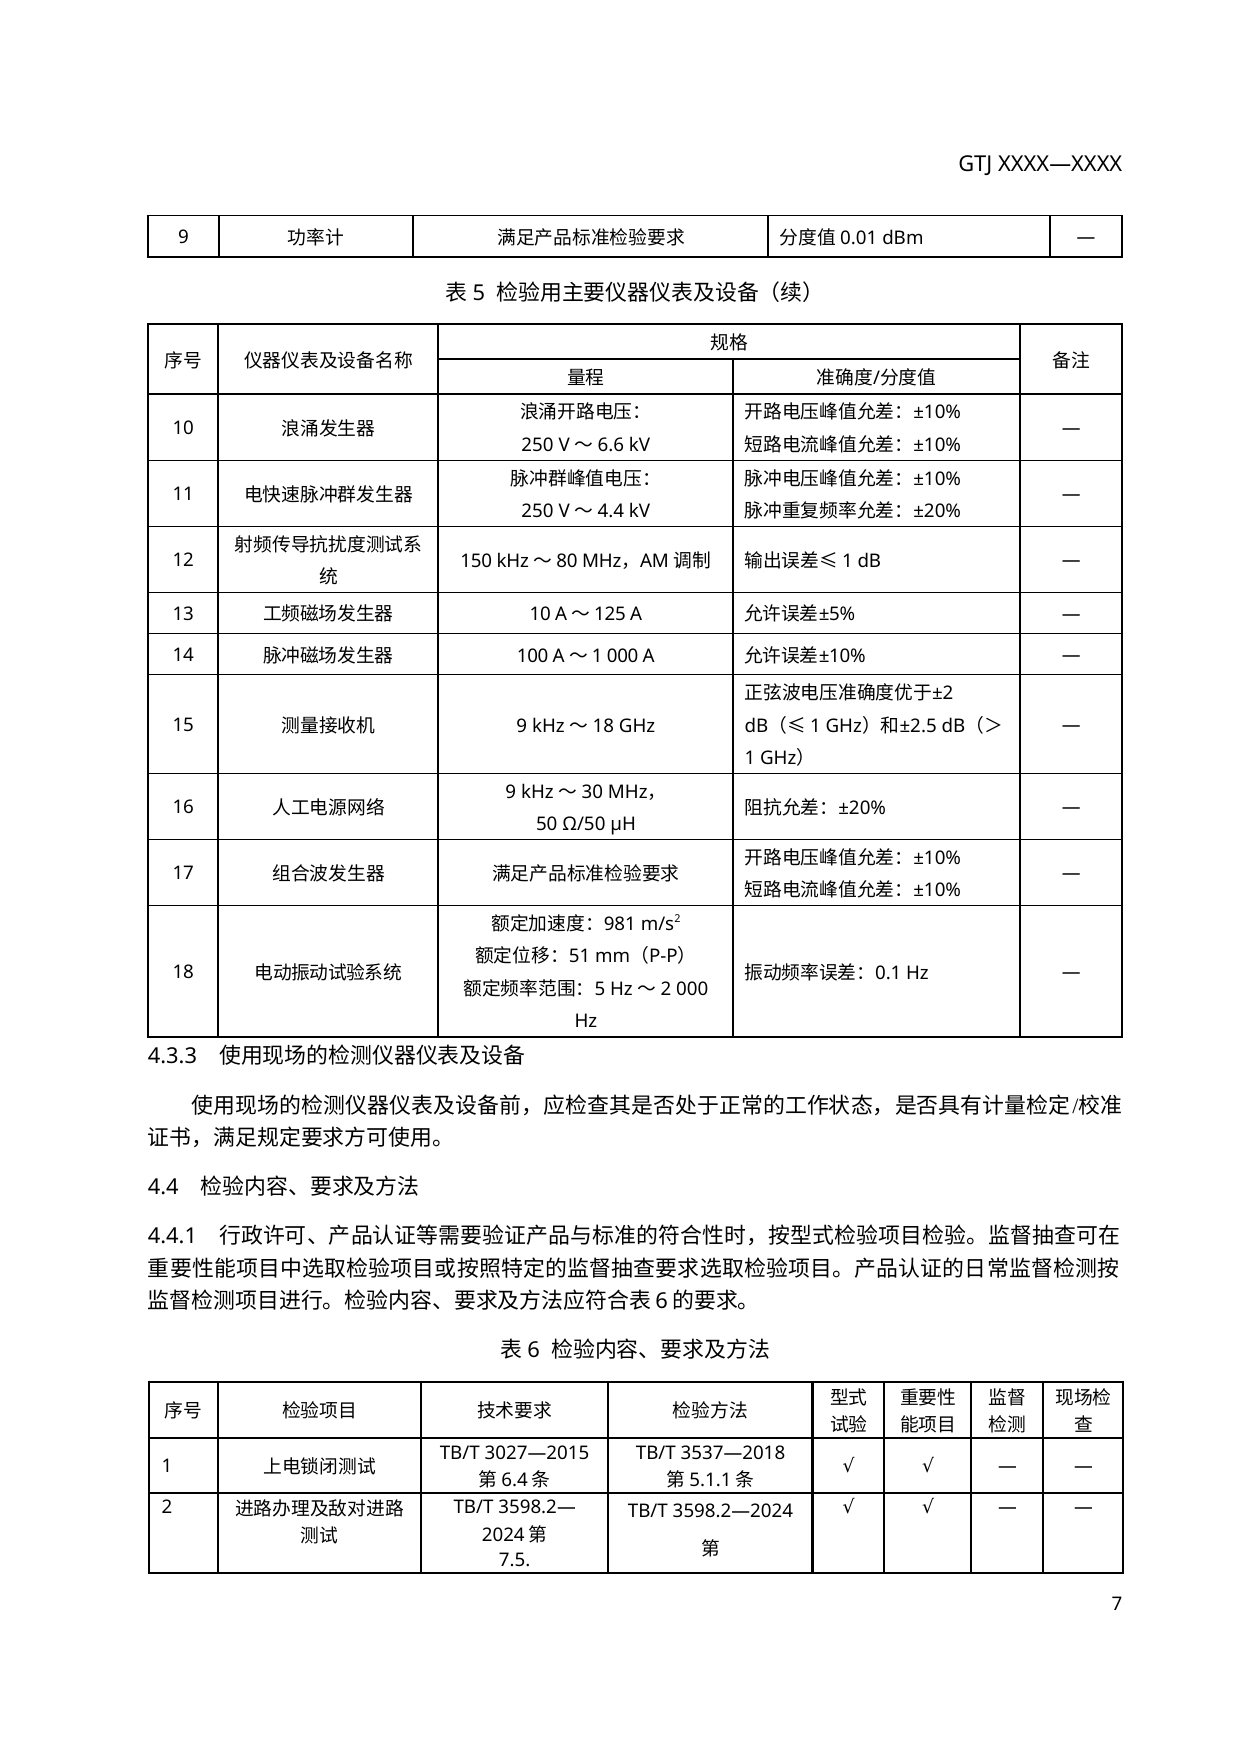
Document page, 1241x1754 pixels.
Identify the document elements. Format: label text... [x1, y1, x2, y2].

table_cell √ [814, 1439, 883, 1492]
table_cell 分度值 0.01 dBm [769, 216, 1049, 256]
table_header 备注 [1021, 325, 1121, 392]
table_cell TB/T 3537—2018 第5.1.1条 [609, 1439, 811, 1492]
table_cell [150, 1439, 217, 1492]
table_cell — [972, 1494, 1042, 1572]
table_cell 组合波发生器 [219, 840, 437, 905]
table_header 规格 [439, 325, 1019, 358]
text 行政许可、产品认证等需要验证产品与标准的符合性时，按型式检验项目检验。监督抽查可在重要性能项目中选取检验项目或按照特定的监督抽查要求选取检验项目。产品认证的日常监督检测按监督检测项目进行。检验内容、要求及方法应符合表6的要求。 [148, 1218, 1122, 1315]
table_cell 满足产品标准检验要求 [414, 216, 767, 256]
table_cell — [1044, 1494, 1122, 1572]
table_cell 准确度/分度值 [734, 360, 1019, 392]
table_cell — [1021, 906, 1121, 1036]
table_header 技术要求 [422, 1383, 607, 1437]
table_cell — [1021, 675, 1121, 773]
table_cell 功率计 [220, 216, 412, 256]
table_cell 脉冲电压峰值允差：±10% 脉冲重复频率允差：±20% [734, 461, 1019, 526]
table_cell 量程 [439, 360, 732, 392]
table_header 现场检查 [1044, 1383, 1122, 1437]
table_cell — [1021, 461, 1121, 526]
table_cell 允许误差±10% [734, 634, 1019, 674]
table_cell 人工电源网络 [219, 774, 437, 839]
table_cell √ [885, 1439, 970, 1492]
table_cell 13 [149, 593, 217, 633]
table_cell 工频磁场发生器 [219, 593, 437, 633]
table_cell 12 [149, 527, 217, 592]
table_cell 9 kHz ～ 30 MHz， 50 Ω/50 μH [439, 774, 732, 839]
text 使用现场的检测仪器仪表及设备 [148, 1038, 1122, 1071]
table_cell √ [885, 1494, 970, 1572]
table_cell 阻抗允差：±20% [734, 774, 1019, 839]
table_cell — [1051, 216, 1121, 256]
table_cell 满足产品标准检验要求 [439, 840, 732, 905]
table_cell 10 [149, 395, 217, 459]
table_header 检验方法 [609, 1383, 811, 1437]
table_cell 17 [149, 840, 217, 905]
table_cell 9 kHz ～ 18 GHz [439, 675, 732, 773]
table_cell — [1021, 774, 1121, 839]
table_cell 11 [149, 461, 217, 526]
table_cell 15 [149, 675, 217, 773]
table_cell — [1021, 840, 1121, 905]
table_header 型式 试验 [814, 1383, 883, 1437]
table_cell √ [814, 1494, 883, 1572]
table_cell — [1021, 593, 1121, 633]
table_cell — [1021, 395, 1121, 459]
table_cell 额定加速度：981 m/s2 额定位移：51 mm（P-P） 额定频率范围：5 Hz ～ 2 000 Hz [439, 906, 732, 1036]
table_cell 开路电压峰值允差：±10% 短路电流峰值允差：±10% [734, 840, 1019, 905]
table_cell — [972, 1439, 1042, 1492]
table_cell 浪涌发生器 [219, 395, 437, 459]
table_cell 9 [149, 216, 218, 256]
table_cell 电动振动试验系统 [219, 906, 437, 1036]
table_cell TB/T 3027—2015 第6.4条 [422, 1439, 607, 1492]
table_cell — [1021, 634, 1121, 674]
table_header 检验项目 [219, 1383, 420, 1437]
table_cell 18 [149, 906, 217, 1036]
table_cell 允许误差±5% [734, 593, 1019, 633]
table_cell 上电锁闭测试 [219, 1439, 420, 1492]
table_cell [609, 1494, 811, 1572]
table_cell 脉冲群峰值电压： 250 V ～ 4.4 kV [439, 461, 732, 526]
text 使用现场的检测仪器仪表及设备前，应检查其是否处于正常的工作状态，是否具有计量检定/校准证书，满足规定要求方可使用。 [148, 1087, 1122, 1152]
table_cell 10 A ～ 125 A [439, 593, 732, 633]
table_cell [422, 1494, 607, 1572]
table_cell 振动频率误差：0.1 Hz [734, 906, 1019, 1036]
table_cell 150 kHz ～ 80 MHz，AM 调制 [439, 527, 732, 592]
table_header 序号 [149, 325, 217, 392]
table_header 序号 [150, 1383, 217, 1437]
table_cell 开路电压峰值允差：±10% 短路电流峰值允差：±10% [734, 395, 1019, 459]
table_cell [150, 1494, 217, 1572]
table_cell 射频传导抗扰度测试系统 [219, 527, 437, 592]
table_header 重要性能项目 [885, 1383, 970, 1437]
table_cell 100 A ～ 1 000 A [439, 634, 732, 674]
table_header 仪器仪表及设备名称 [219, 325, 437, 392]
table_cell 电快速脉冲群发生器 [219, 461, 437, 526]
table_cell 浪涌开路电压： 250 V ～ 6.6 kV [439, 395, 732, 459]
table_cell 正弦波电压准确度优于±2 dB（≤ 1 GHz）和±2.5 dB（＞ 1 GHz） [734, 675, 1019, 773]
table_cell 输出误差≤ 1 dB [734, 527, 1019, 592]
table_header 监督检测 [972, 1383, 1042, 1437]
table_cell — [1021, 527, 1121, 592]
table_cell 14 [149, 634, 217, 674]
text 表 5 检验用主要仪器仪表及设备（续） [148, 274, 1122, 307]
table_cell — [1044, 1439, 1122, 1492]
text 检验内容、要求及方法 [148, 1169, 1122, 1201]
table_cell 16 [149, 774, 217, 839]
table_cell 脉冲磁场发生器 [219, 634, 437, 674]
text 表 6 检验内容、要求及方法 [148, 1332, 1122, 1364]
table_cell 测量接收机 [219, 675, 437, 773]
table_cell 进路办理及敌对进路测试 [219, 1494, 420, 1572]
